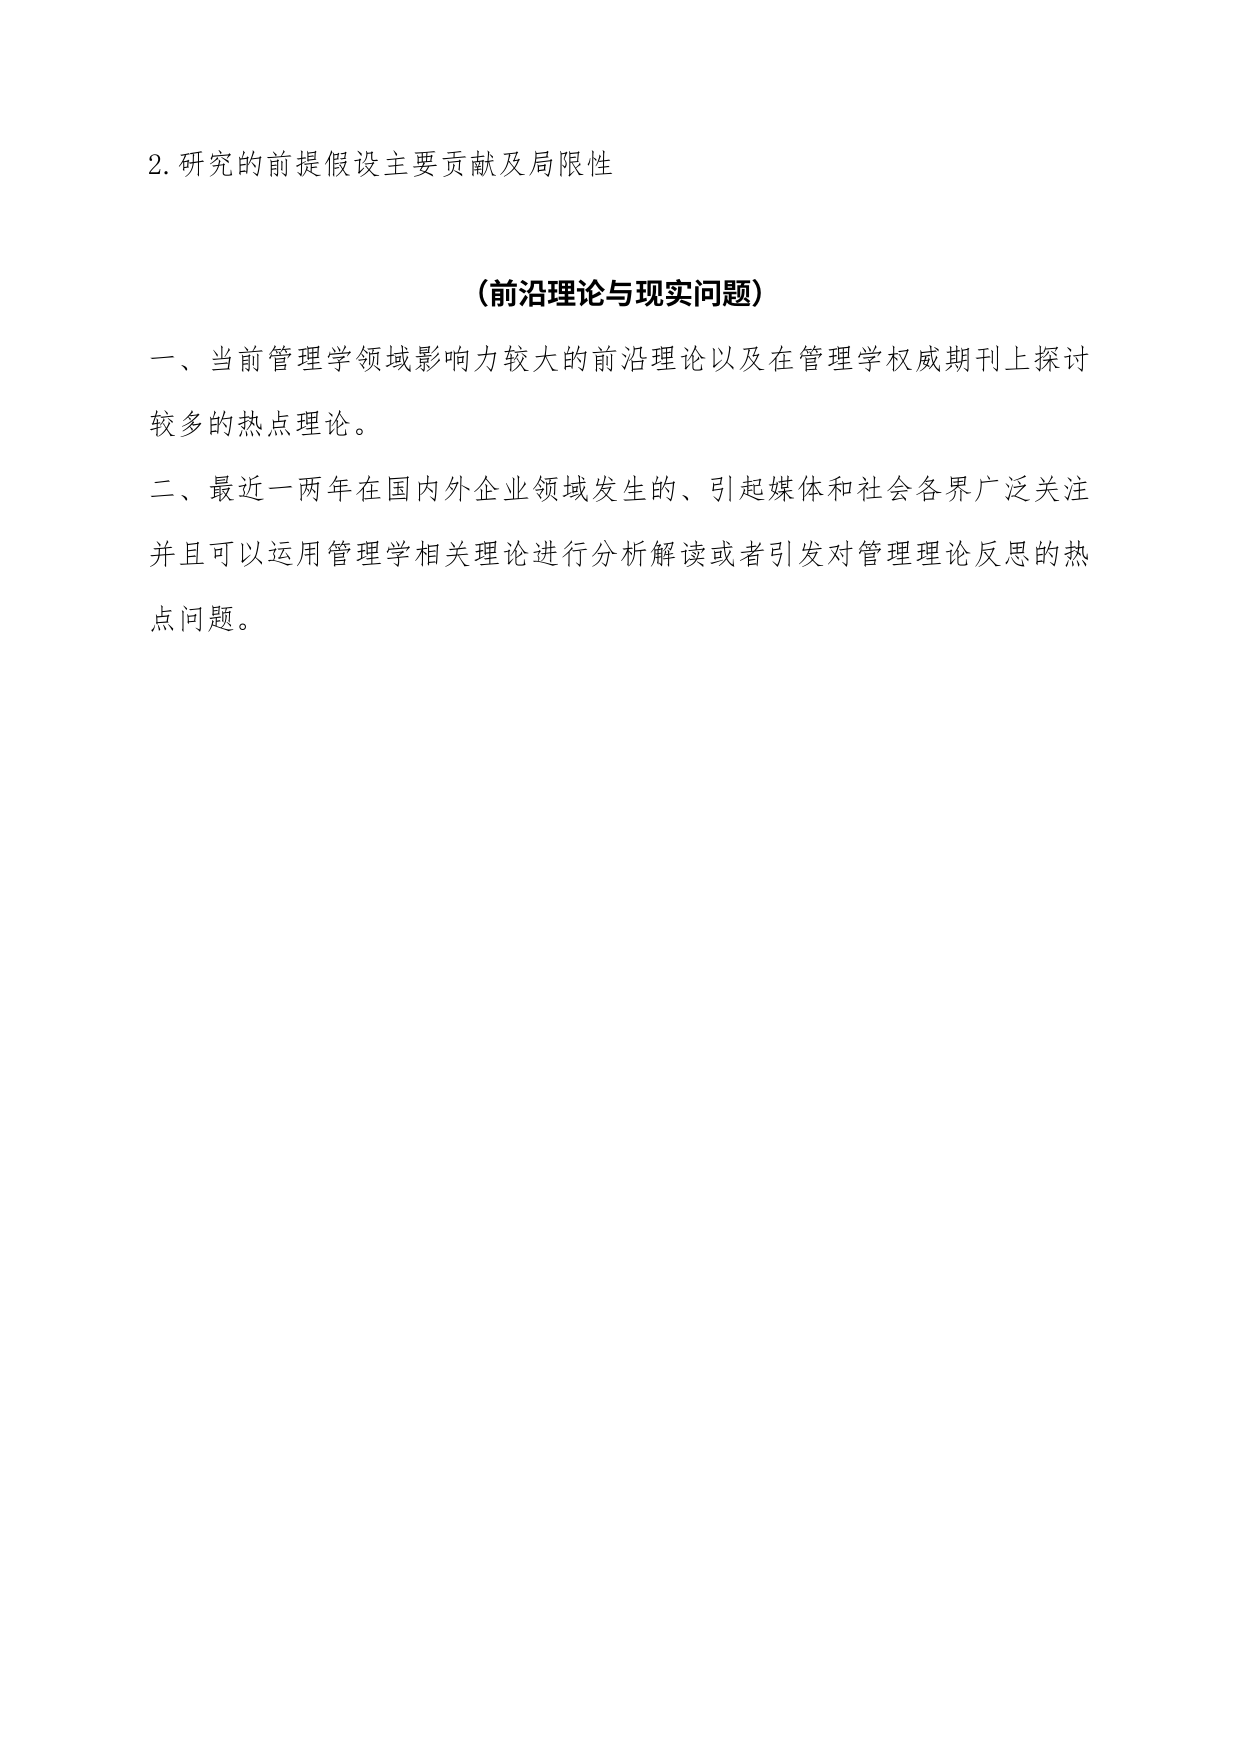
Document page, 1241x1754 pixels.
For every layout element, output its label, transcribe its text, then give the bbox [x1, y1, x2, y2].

text 2.研究的前提假设主要贡献及局限性 [148, 129, 1092, 194]
text 二、最近一两年在国内外企业领域发生的、引起媒体和社会各界广泛关注并且可以运用管理学相关理论进行分析解读或者引发对管理理论反思的热点问题。 [148, 454, 1092, 649]
text （前沿理论与现实问题） [148, 259, 1092, 324]
text 一、当前管理学领域影响力较大的前沿理论以及在管理学权威期刊上探讨较多的热点理论。 [148, 324, 1092, 454]
